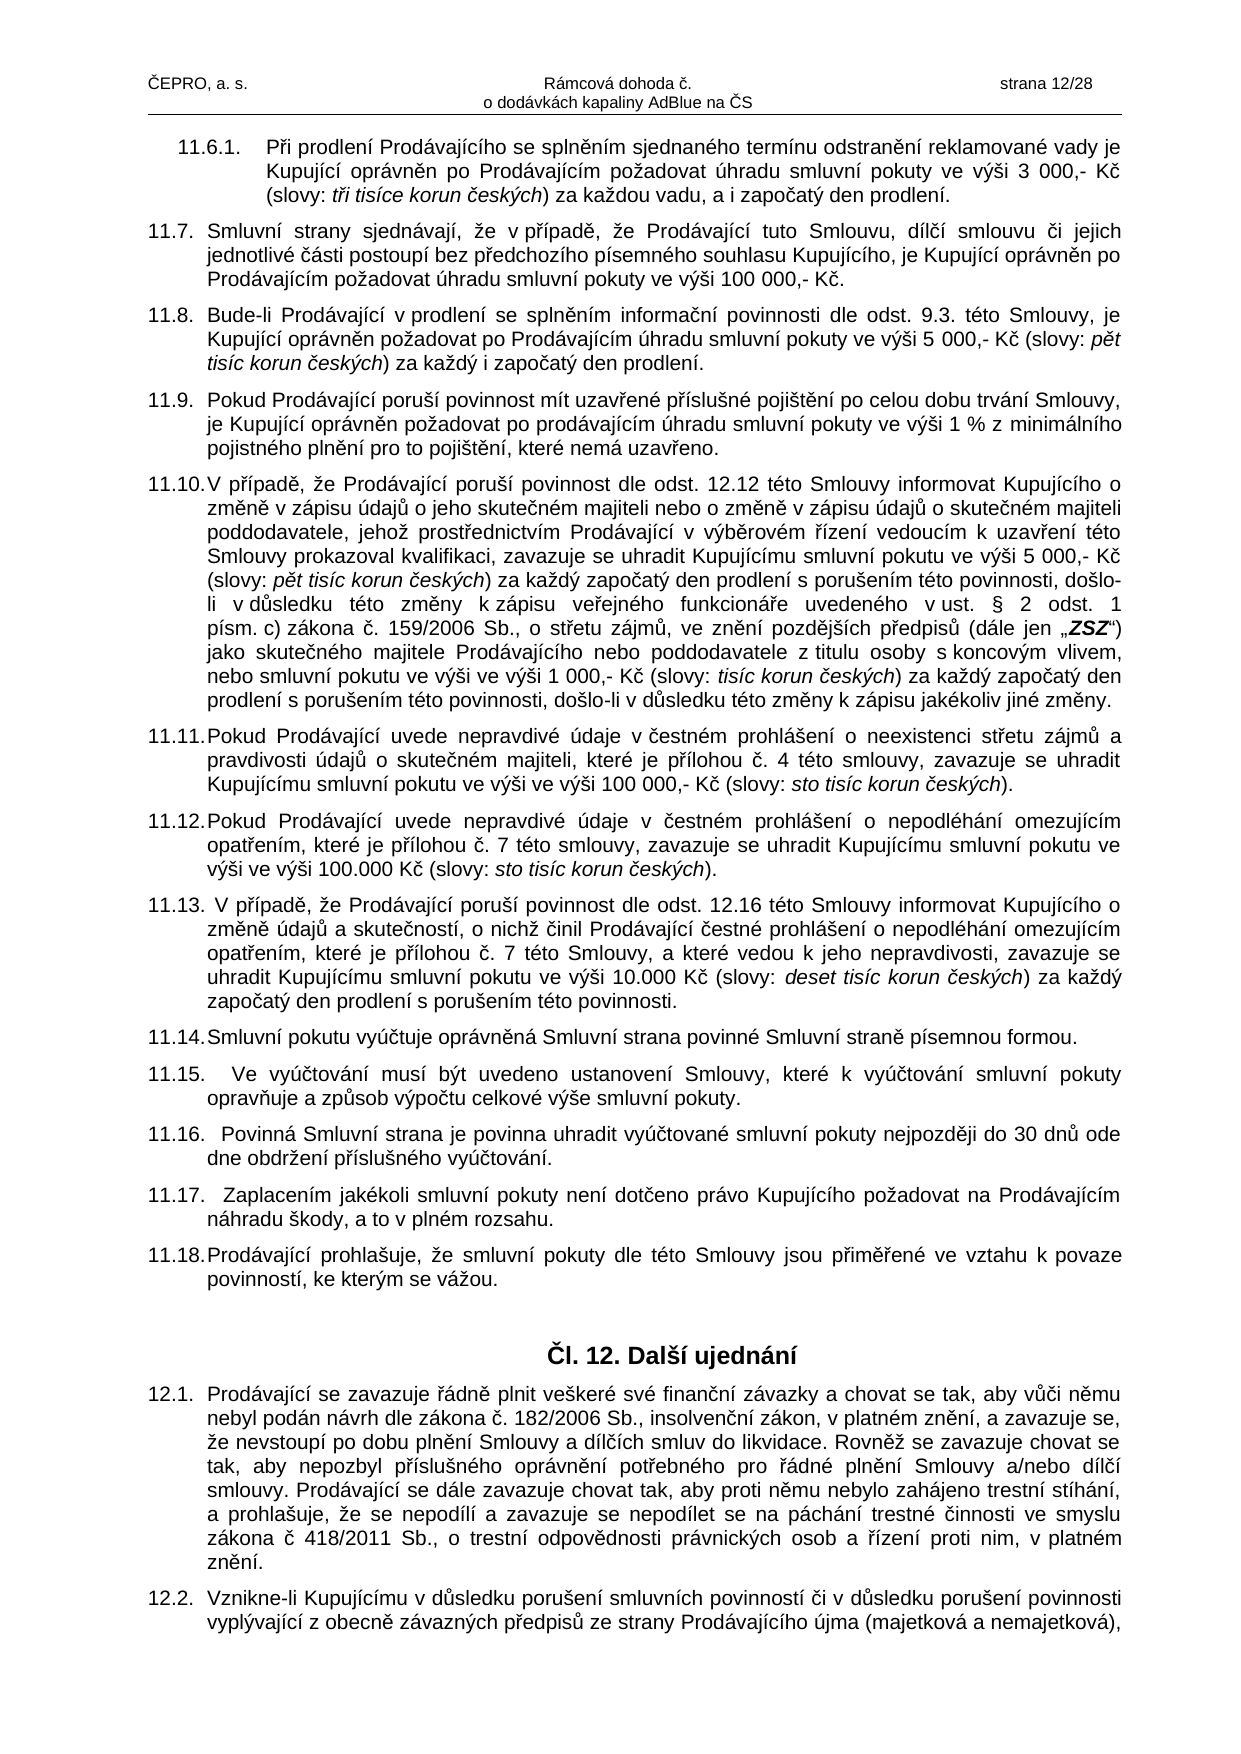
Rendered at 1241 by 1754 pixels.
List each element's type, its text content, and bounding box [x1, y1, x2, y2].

list Další ujednání [222, 1341, 1122, 1369]
text Prodávající se zavazuje řádně plnit veškeré své finanční závazky a chovat se tak, aby vůči němu nebyl podán návrh dle zákona č. 182/2006 Sb., insolvenční zákon, v platném znění, a zavazuje se, že nevstoupí po dobu plnění Smlouvy a dílčích smluv do likvidace. Rovněž se zavazuje chovat se tak, aby nepozbyl příslušného oprávnění potřebného pro řádné plnění Smlouvy a/nebo dílčí smlouvy. Prodávající se dále zavazuje chovat tak, aby proti němu nebylo zahájeno trestní stíhání, a prohlašuje, že se nepodílí a zavazuje se nepodílet se na páchání trestné činnosti ve smyslu zákona č 418/2011 Sb., o trestní odpovědnosti právnických osob a řízení proti nim, v platném znění. [148, 1382, 1122, 1574]
list Smluvní strany sjednávají, že v případě, že Prodávající tuto Smlouvu, dílčí smlouvu či jejich jednotlivé části postoupí bez předchozího písemného souhlasu Kupujícího, je Kupující oprávněn po Prodávajícím požadovat úhradu smluvní pokuty ve výši 100 000,- Kč. [148, 219, 1122, 291]
list Pokud Prodávající poruší povinnost mít uzavřené příslušné pojištění po celou dobu trvání Smlouvy, je Kupující oprávněn požadovat po prodávajícím úhradu smluvní pokuty ve výši 1 % z minimálního pojistného plnění pro to pojištění, které nemá uzavřeno. [148, 388, 1122, 459]
list Prodávající prohlašuje, že smluvní pokuty dle této Smlouvy jsou přiměřené ve vztahu k povaze povinností, ke kterým se vážou. [148, 1243, 1122, 1291]
list Bude-li Prodávající v prodlení se splněním informační povinnosti dle odst. 9.3. této Smlouvy, je Kupující oprávněn požadovat po Prodávajícím úhradu smluvní pokuty ve výši 5 000,- Kč (slovy: pět tisíc korun českých) za každý i započatý den prodlení. [148, 303, 1122, 375]
list Ve vyúčtování musí být uvedeno ustanovení Smlouvy, které k vyúčtování smluvní pokuty opravňuje a způsob výpočtu celkové výše smluvní pokuty. [148, 1062, 1122, 1109]
text Pokud Prodávající uvede nepravdivé údaje v čestném prohlášení o nepodléhání omezujícím opatřením, které je přílohou č. 7 této smlouvy, zavazuje se uhradit Kupujícímu smluvní pokutu ve výši ve výši 100.000 Kč (slovy: sto tisíc korun českých). [148, 808, 1122, 880]
text V případě, že Prodávající poruší povinnost dle odst. 12.16 této Smlouvy informovat Kupujícího o změně údajů a skutečností, o nichž činil Prodávající čestné prohlášení o nepodléhání omezujícím opatřením, které je přílohou č. 7 této Smlouvy, a které vedou k jeho nepravdivosti, zavazuje se uhradit Kupujícímu smluvní pokutu ve výši 10.000 Kč (slovy: deset tisíc korun českých) za každý započatý den prodlení s porušením této povinnosti. [148, 893, 1122, 1013]
text Pokud Prodávající uvede nepravdivé údaje v čestném prohlášení o neexistenci střetu zájmů a pravdivosti údajů o skutečném majiteli, které je přílohou č. 4 této smlouvy, zavazuje se uhradit Kupujícímu smluvní pokutu ve výši ve výši 100 000,- Kč (slovy: sto tisíc korun českých). [148, 724, 1122, 796]
list Při prodlení Prodávajícího se splněním sjednaného termínu odstranění reklamované vady je Kupující oprávněn po Prodávajícím požadovat úhradu smluvní pokuty ve výši 3 000,- Kč (slovy: tři tisíce korun českých) za každou vadu, a i započatý den prodlení. [177, 134, 1122, 206]
list Povinná Smluvní strana je povinna uhradit vyúčtované smluvní pokuty nejpozději do 30 dnů ode dne obdržení příslušného vyúčtování. [148, 1122, 1122, 1170]
list Smluvní pokutu vyúčtuje oprávněná Smluvní strana povinné Smluvní straně písemnou formou. [148, 1025, 1122, 1049]
list Zaplacením jakékoli smluvní pokuty není dotčeno právo Kupujícího požadovat na Prodávajícím náhradu škody, a to v plném rozsahu. [148, 1182, 1122, 1230]
text V případě, že Prodávající poruší povinnost dle odst. 12.12 této Smlouvy informovat Kupujícího o změně v zápisu údajů o jeho skutečném majiteli nebo o změně v zápisu údajů o skutečném majiteli poddodavatele, jehož prostřednictvím Prodávající v výběrovém řízení vedoucím k uzavření této Smlouvy prokazoval kvalifikaci, zavazuje se uhradit Kupujícímu smluvní pokutu ve výši 5 000,- Kč (slovy: pět tisíc korun českých) za každý započatý den prodlení s porušením této povinnosti, došlo-li v důsledku této změny k zápisu veřejného funkcionáře uvedeného v ust. § 2 odst. 1 písm. c) zákona č. 159/2006 Sb., o střetu zájmů, ve znění pozdějších předpisů (dále jen „ZSZ“) jako skutečného majitele Prodávajícího nebo poddodavatele z titulu osoby s koncovým vlivem, nebo smluvní pokutu ve výši ve výši 1 000,- Kč (slovy: tisíc korun českých) za každý započatý den prodlení s porušením této povinnosti, došlo-li v důsledku této změny k zápisu jakékoliv jiné změny. [148, 472, 1122, 712]
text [148, 1586, 1122, 1634]
